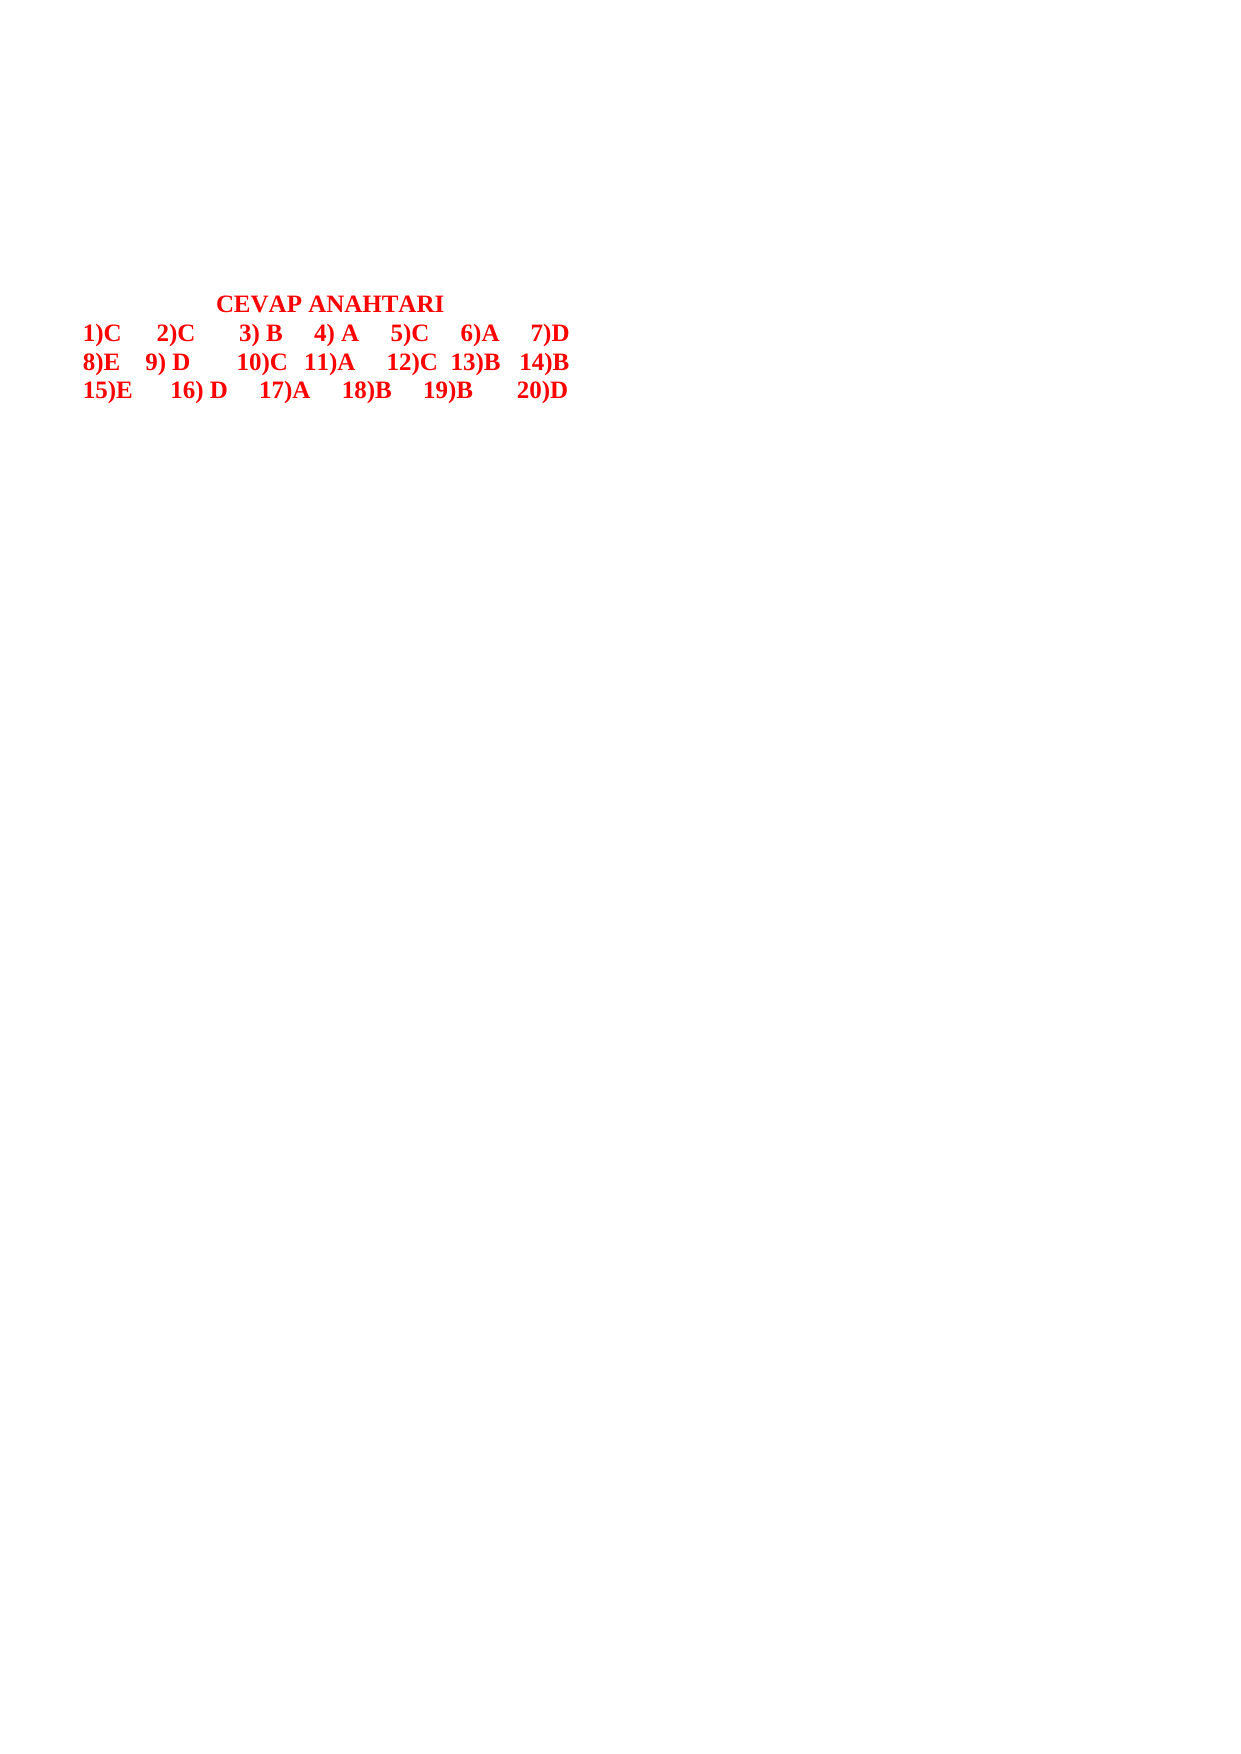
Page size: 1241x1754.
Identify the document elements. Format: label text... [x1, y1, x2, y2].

text 1)C 2)C 3) B 4) A 5)C 6)A 7)D 8)E 9) D 10)C 11)A 12)C 13)B 14)B 15)E 16) D 17)A 18)B 19)B 20)D [83, 318, 577, 404]
text CEVAP ANAHTARI [83, 289, 577, 318]
